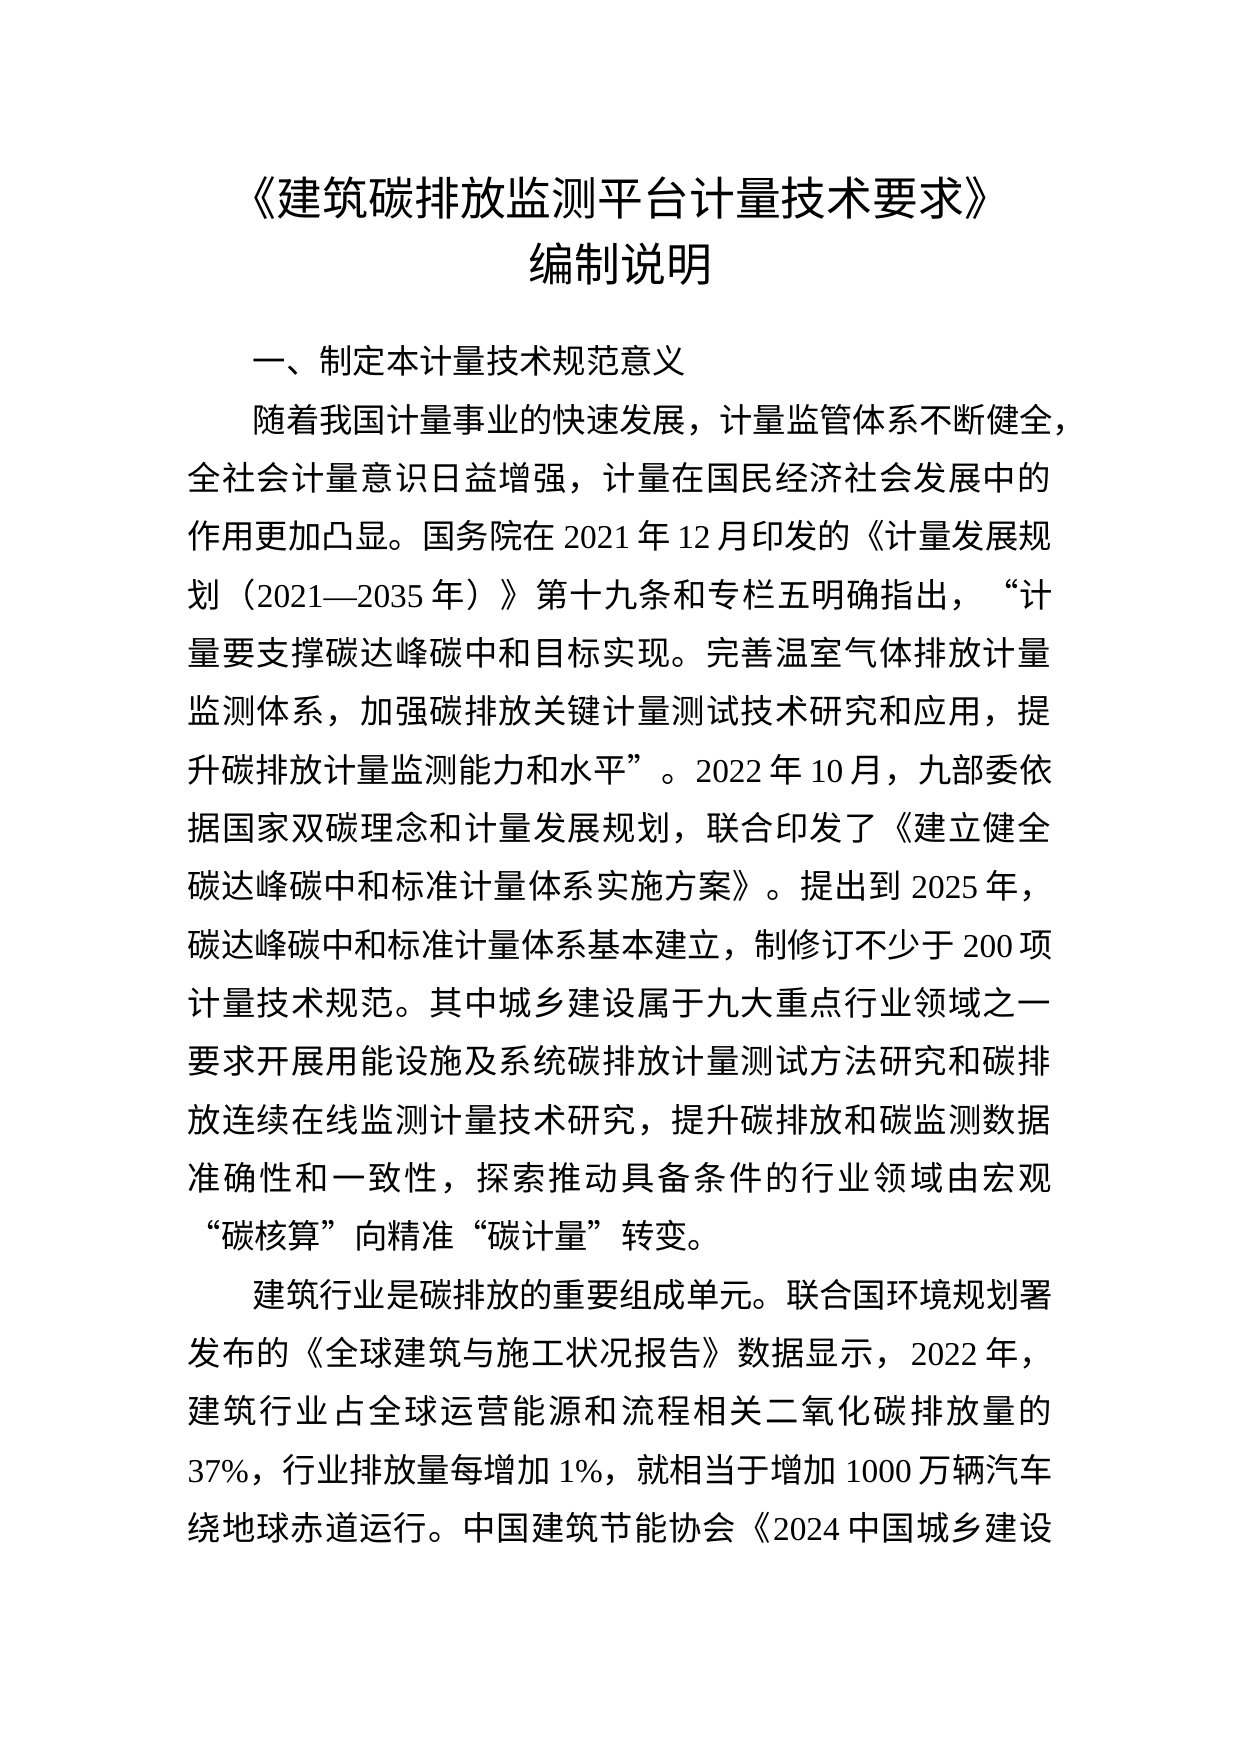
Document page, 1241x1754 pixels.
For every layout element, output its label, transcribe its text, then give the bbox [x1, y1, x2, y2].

text 编制说明 [187, 228, 1053, 295]
text 一、制定本计量技术规范意义 [187, 327, 1053, 386]
text 随着我国计量事业的快速发展，计量监管体系不断健全，全社会计量意识日益增强，计量在国民经济社会发展中的作用更加凸显。国务院在2021年12月印发的《计量发展规划（2021—2035年）》第十九条和专栏五明确指出，“计量要支撑碳达峰碳中和目标实现。完善温室气体排放计量监测体系，加强碳排放关键计量测试技术研究和应用，提升碳排放计量监测能力和水平”。2022年10月，九部委依据国家双碳理念和计量发展规划，联合印发了《建立健全碳达峰碳中和标准计量体系实施方案》。提出到2025年，碳达峰碳中和标准计量体系基本建立，制修订不少于200项计量技术规范。其中城乡建设属于九大重点行业领域之一，要求开展用能设施及系统碳排放计量测试方法研究和碳排放连续在线监测计量技术研究，提升碳排放和碳监测数据准确性和一致性，探索推动具备条件的行业领域由宏观“碳核算”向精准“碳计量”转变。 [187, 386, 1053, 1261]
text 《建筑碳排放监测平台计量技术要求》 [187, 162, 1053, 228]
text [187, 1261, 1053, 1552]
